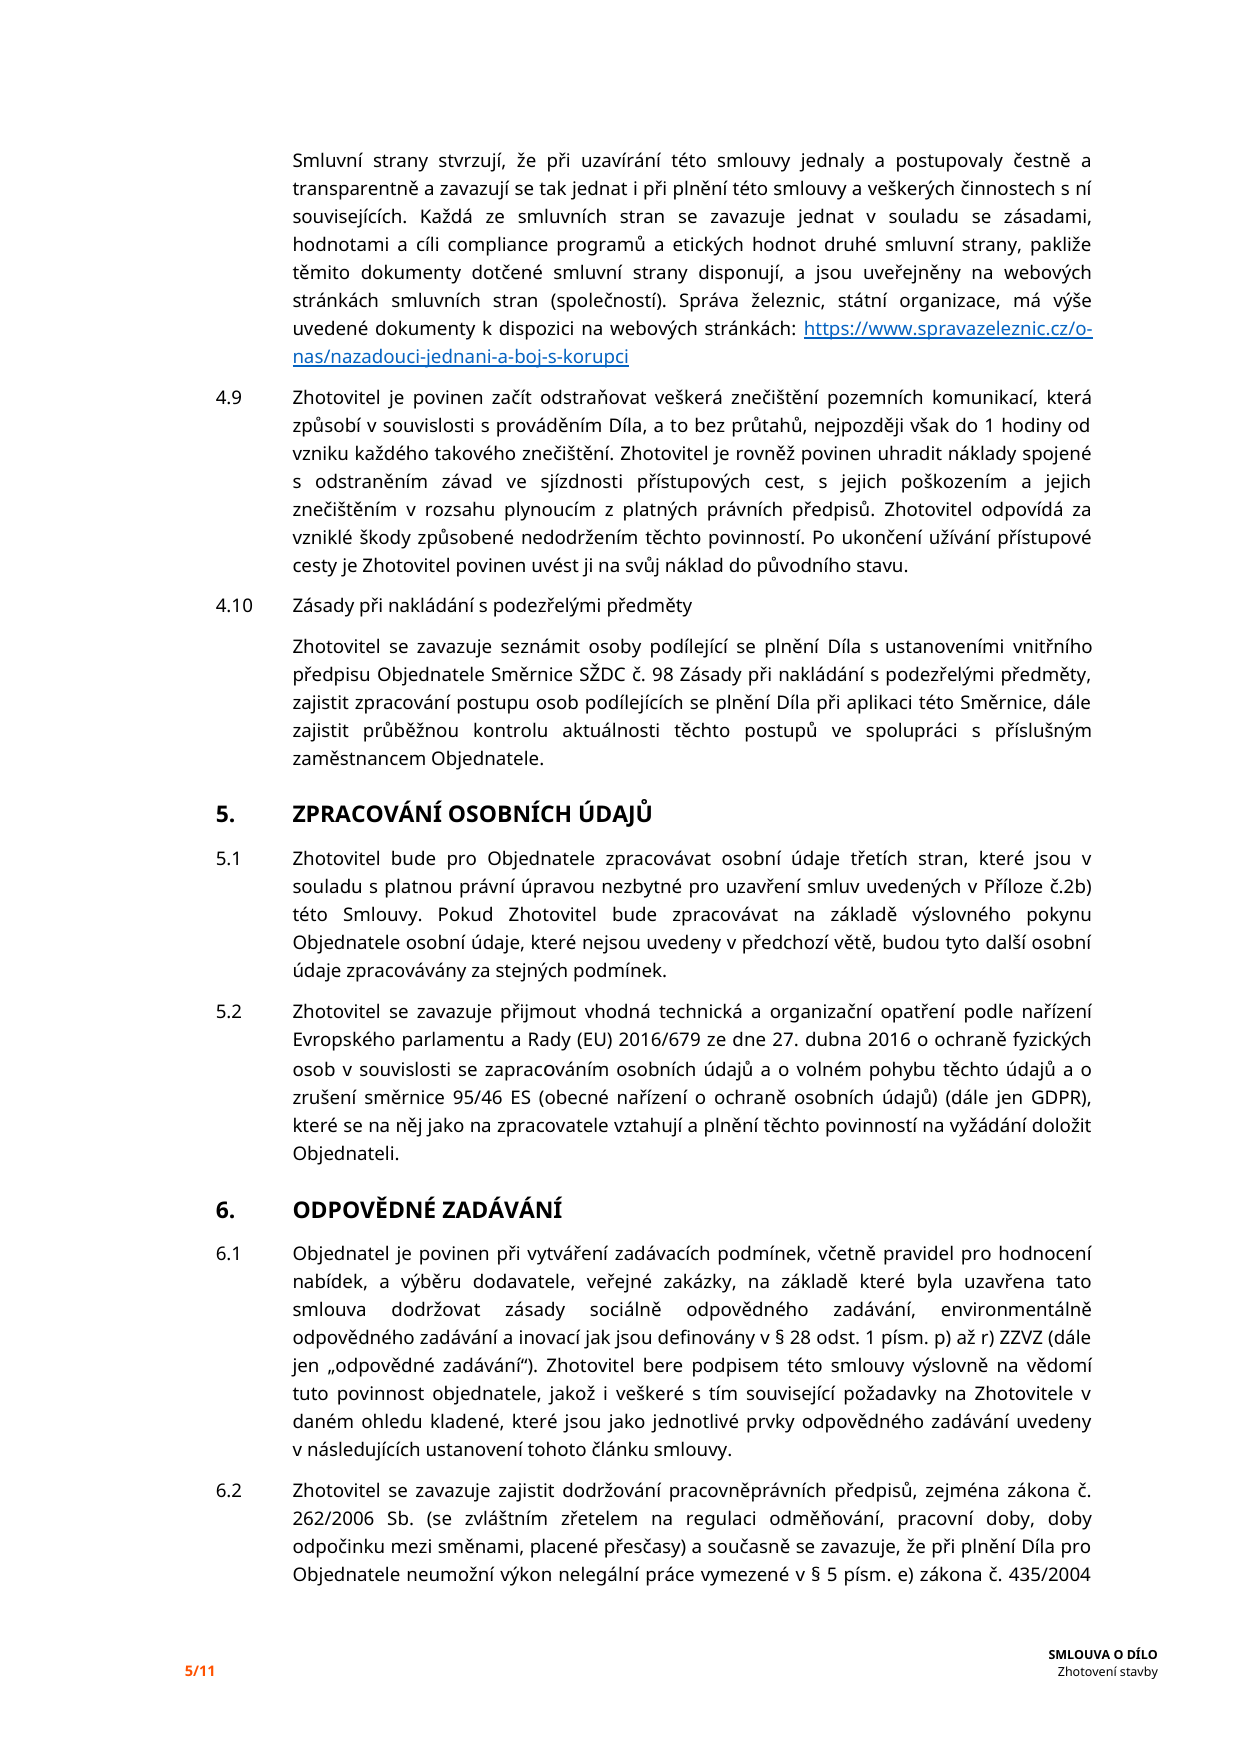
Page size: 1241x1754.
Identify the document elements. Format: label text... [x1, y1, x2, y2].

text Zásady při nakládání s podezřelými předměty [216, 593, 1093, 618]
text Zhotovitel bude pro Objednatele zpracovávat osobní údaje třetích stran, které jsou v souladu s platnou právní úpravou nezbytné pro uzavření smluv uvedených v Příloze č.2b) této Smlouvy. Pokud Zhotovitel bude zpracovávat na základě výslovného pokynu Objednatele osobní údaje, které nejsou uvedeny v předchozí větě, budou tyto další osobní údaje zpracovávány za stejných podmínek. [216, 845, 1093, 983]
list Zhotovitel se zavazuje seznámit osoby podílející se plnění Díla s ustanoveními vnitřního předpisu Objednatele Směrnice SŽDC č. 98 Zásady při nakládání s podezřelými předměty, zajistit zpracování postupu osob podílejících se plnění Díla při aplikaci této Směrnice, dále zajistit průběžnou kontrolu aktuálnosti těchto postupů ve spolupráci s příslušným zaměstnancem Objednatele. [292, 633, 1093, 771]
text Zhotovitel se zavazuje přijmout vhodná technická a organizační opatření podle nařízení Evropského parlamentu a Rady (EU) 2016/679 ze dne 27. dubna 2016 o ochraně fyzických osob v souvislosti se zapracováním osobních údajů a o volném pohybu těchto údajů a o zrušení směrnice 95/46 ES (obecné nařízení o ochraně osobních údajů) (dále jen GDPR), které se na něj jako na zpracovatele vztahují a plnění těchto povinností na vyžádání doložit Objednateli. [216, 998, 1093, 1166]
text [216, 1477, 1093, 1587]
text Zhotovitel je povinen začít odstraňovat veškerá znečištění pozemních komunikací, která způsobí v souvislosti s prováděním Díla, a to bez průtahů, nejpozději však do 1 hodiny od vzniku každého takového znečištění. Zhotovitel je rovněž povinen uhradit náklady spojené s odstraněním závad ve sjízdnosti přístupových cest, s jejich poškozením a jejich znečištěním v rozsahu plynoucím z platných právních předpisů. Zhotovitel odpovídá za vzniklé škody způsobené nedodržením těchto povinností. Po ukončení užívání přístupové cesty je Zhotovitel povinen uvést ji na svůj náklad do původního stavu. [216, 384, 1093, 578]
list Smluvní strany stvrzují, že při uzavírání této smlouvy jednaly a postupovaly čestně a transparentně a zavazují se tak jednat i při plnění této smlouvy a veškerých činnostech s ní souvisejících. Každá ze smluvních stran se zavazuje jednat v souladu se zásadami, hodnotami a cíli compliance programů a etických hodnot druhé smluvní strany, pakliže těmito dokumenty dotčené smluvní strany disponují, a jsou uveřejněny na webových stránkách smluvních stran (společností). Správa železnic, státní organizace, má výše uvedené dokumenty k dispozici na webových stránkách: https://www.spravazeleznic.cz/o-nas/nazadouci-jednani-a-boj-s-korupci [292, 147, 1093, 369]
text ZPRACOVÁNÍ OSOBNÍCH ÚDAJŮ [216, 798, 1093, 830]
text ODPOVĚDNÉ ZADÁVÁNÍ [216, 1194, 1093, 1225]
text Objednatel je povinen při vytváření zadávacích podmínek, včetně pravidel pro hodnocení nabídek, a výběru dodavatele, veřejné zakázky, na základě které byla uzavřena tato smlouva dodržovat zásady sociálně odpovědného zadávání, environmentálně odpovědného zadávání a inovací jak jsou definovány v § 28 odst. 1 písm. p) až r) ZZVZ (dále jen „odpovědné zadávání“). Zhotovitel bere podpisem této smlouvy výslovně na vědomí tuto povinnost objednatele, jakož i veškeré s tím související požadavky na Zhotovitele v daném ohledu kladené, které jsou jako jednotlivé prvky odpovědného zadávání uvedeny v následujících ustanovení tohoto článku smlouvy. [216, 1241, 1093, 1462]
